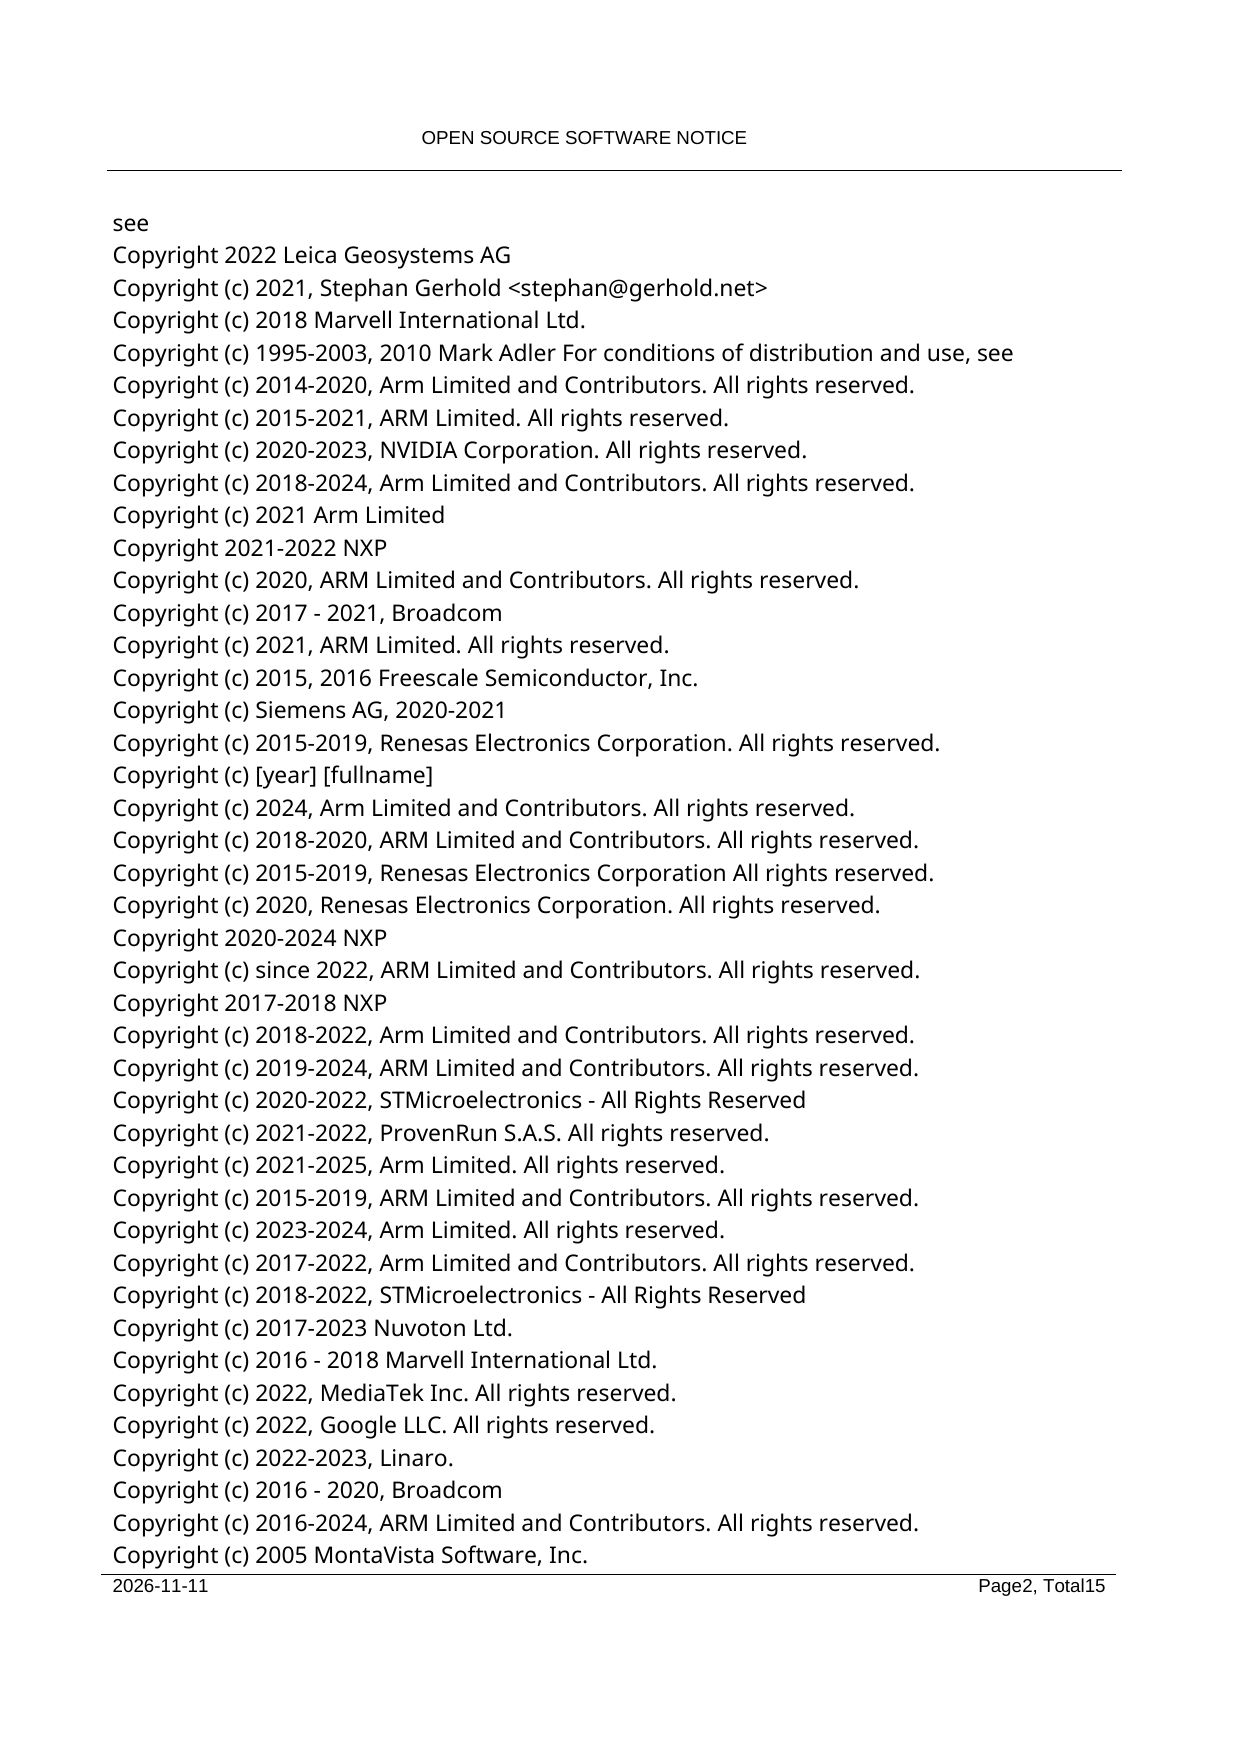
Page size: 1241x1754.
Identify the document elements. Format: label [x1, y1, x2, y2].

text [112, 206, 1128, 1571]
